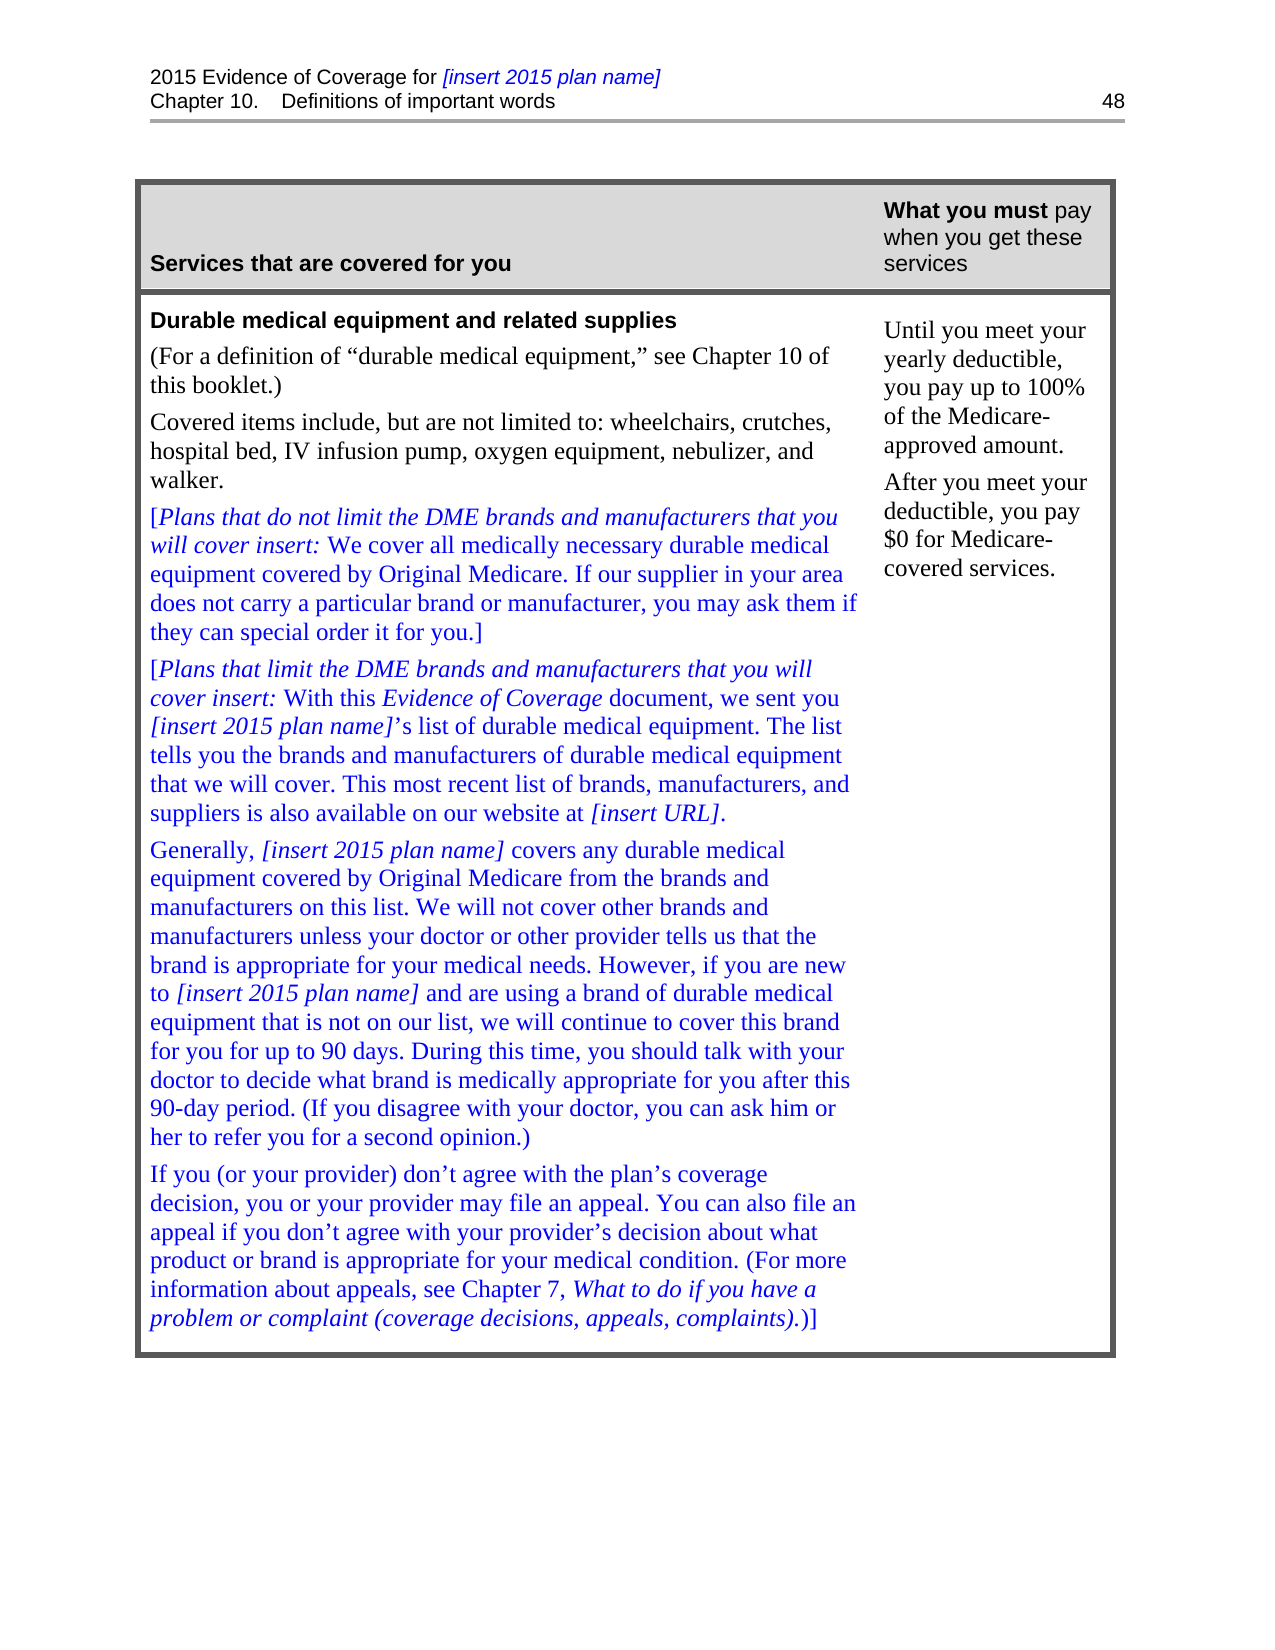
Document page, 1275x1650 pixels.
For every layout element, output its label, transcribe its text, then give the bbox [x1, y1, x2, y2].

table_header What you must pay when you get these services [872, 185, 1110, 288]
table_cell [872, 295, 1110, 1352]
table_cell Durable medical equipment and related supplies (For a definition of “durable medical equipment,” see Chapter 10 of this booklet.) Covered items include, but are not limited to: wheelchairs, crutches, hospital bed, IV infusion pump, oxygen equipment, nebulizer, and walker. [Plans that do not limit the DME brands and manufacturers that you will cover insert: We cover all medically necessary durable medical equipment covered by Original Medicare. If our supplier in your area does not carry a particular brand or manufacturer, you may ask them if they can special order it for you.] [Plans that limit the DME brands and manufacturers that you will cover insert: With this Evidence of Coverage document, we sent you [insert 2015 plan name]’s list of durable medical equipment. The list tells you the brands and manufacturers of durable medical equipment that we will cover. This most recent list of brands, manufacturers, and suppliers is also available on our website at [insert URL]. Generally, [insert 2015 plan name] covers any durable medical equipment covered by Original Medicare from the brands and manufacturers on this list. We will not cover other brands and manufacturers unless your doctor or other provider tells us that the brand is appropriate for your medical needs. However, if you are new to [insert 2015 plan name] and are using a brand of durable medical equipment that is not on our list, we will continue to cover this brand for you for up to 90 days. During this time, you should talk with your doctor to decide what brand is medically appropriate for you after this 90-day period. (If you disagree with your doctor, you can ask him or her to refer you for a second opinion.) If you (or your provider) don’t agree with the plan’s coverage decision, you or your provider may file an appeal. You can also file an appeal if you don’t agree with your provider’s decision about what product or brand is appropriate for your medical condition. (For more information about appeals, see Chapter 7, What to do if you have a problem or complaint (coverage decisions, appeals, complaints).)] [141, 295, 872, 1352]
table_header Services that are covered for you [141, 185, 872, 288]
